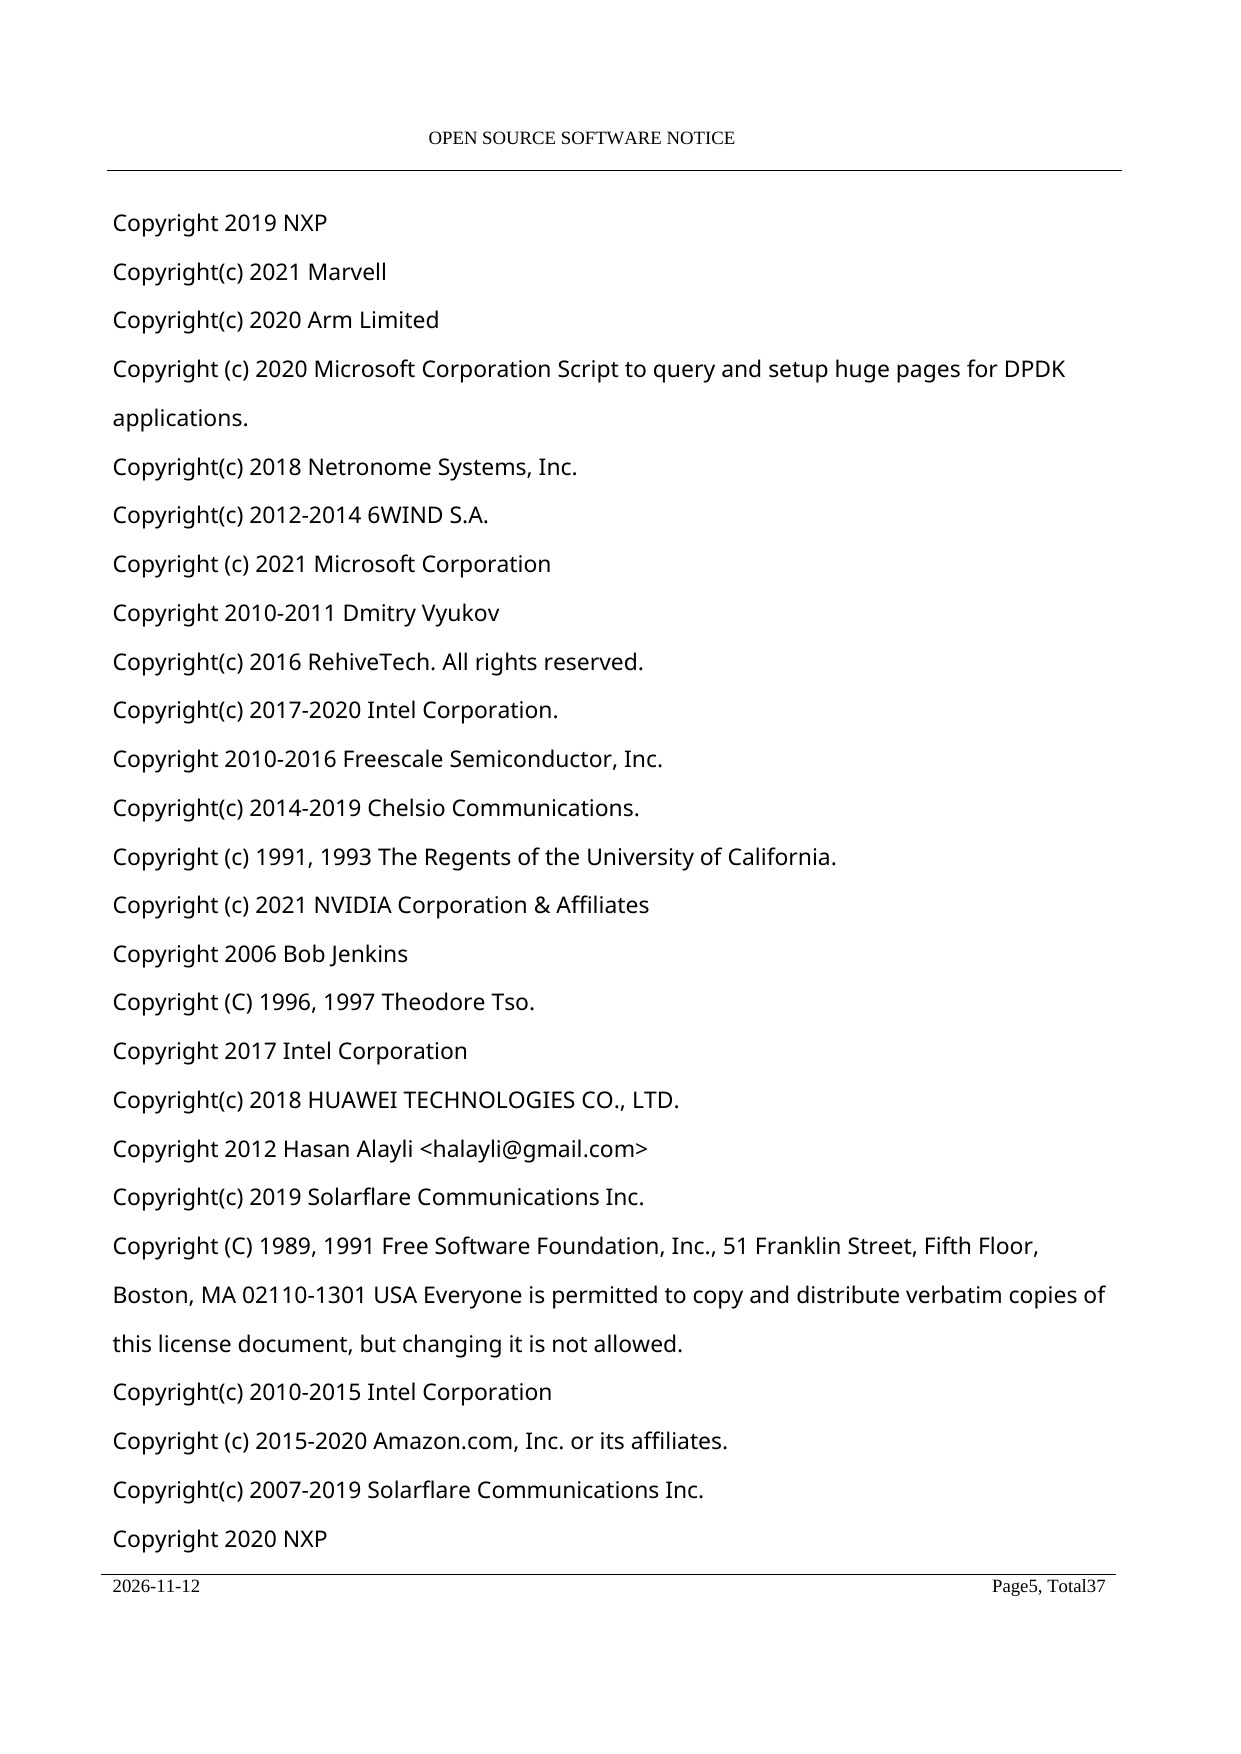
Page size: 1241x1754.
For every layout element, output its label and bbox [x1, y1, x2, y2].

text [112, 888, 1128, 1554]
text [112, 206, 1128, 873]
